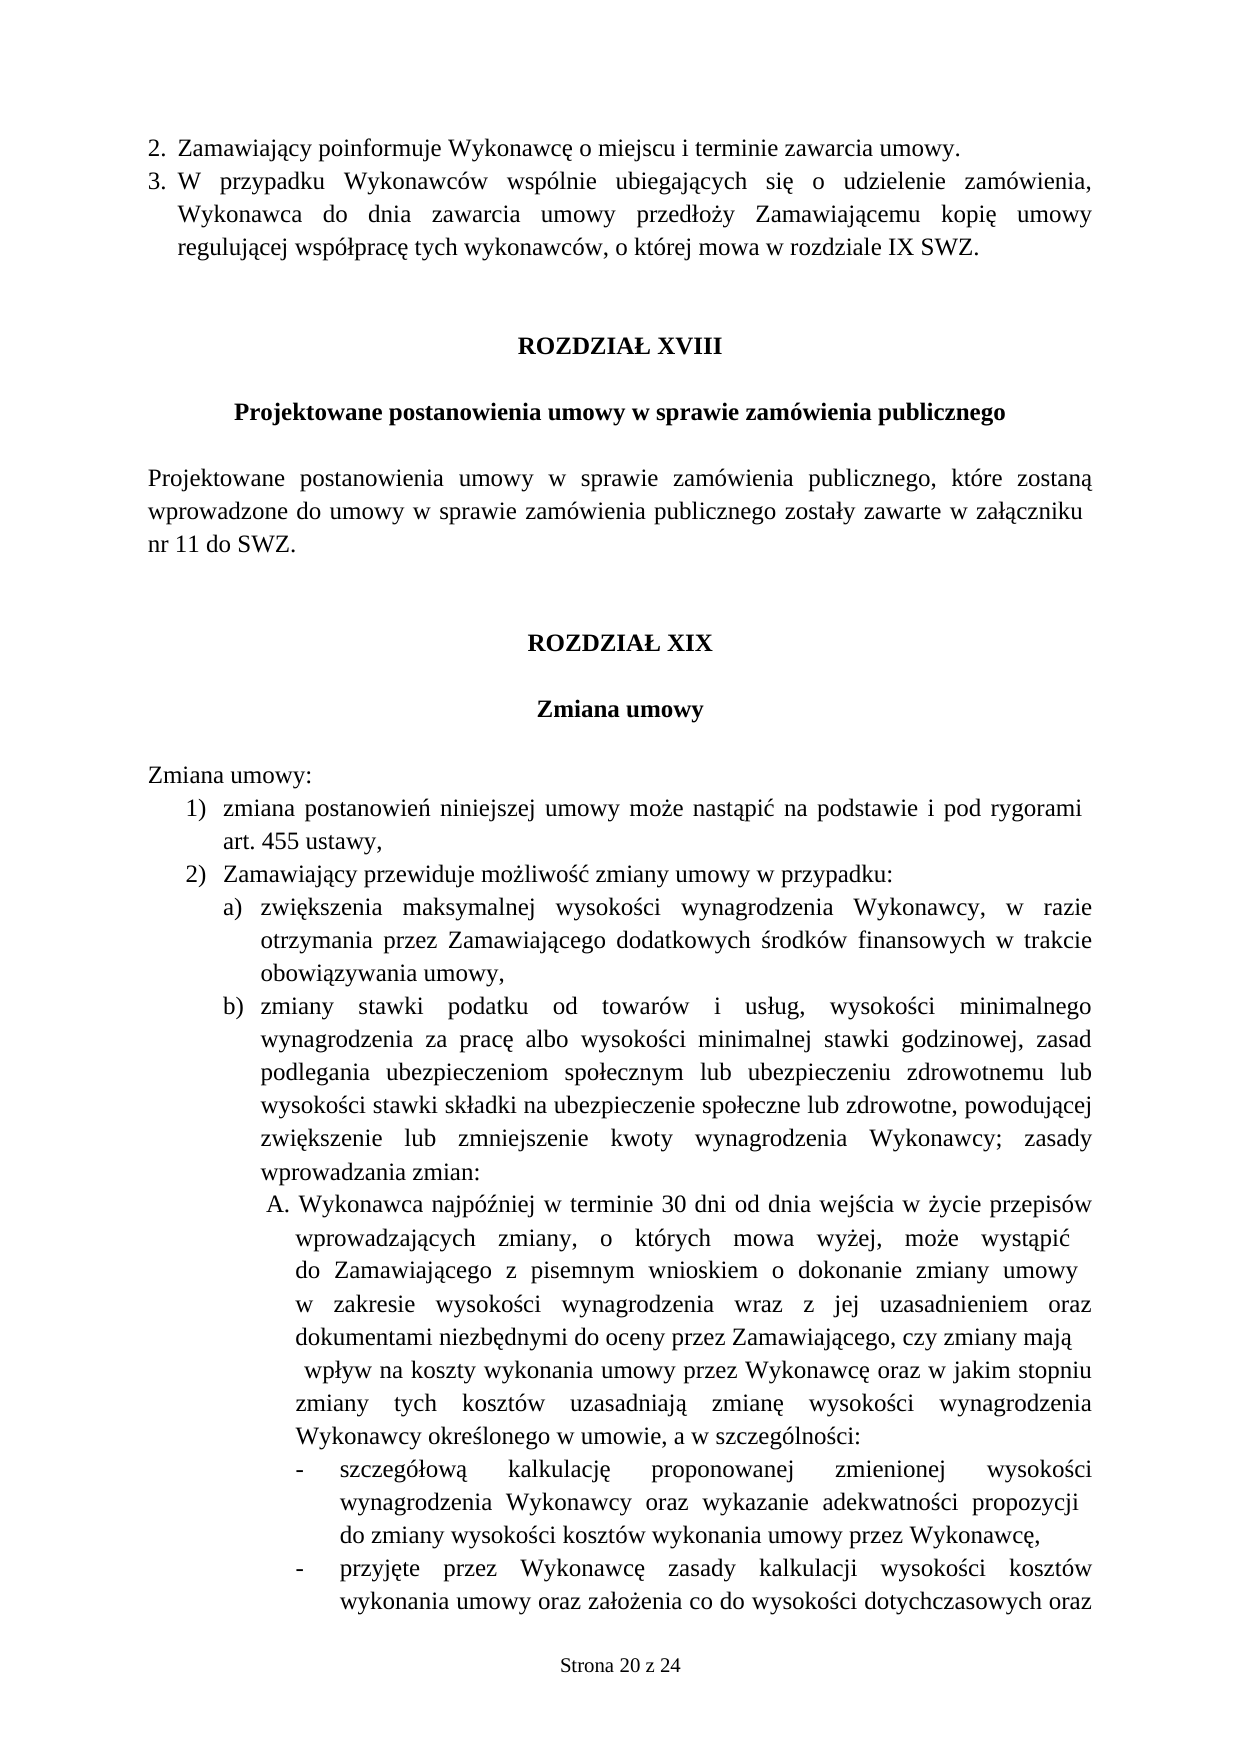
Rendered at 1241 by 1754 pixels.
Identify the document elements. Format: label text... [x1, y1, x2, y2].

text Projektowane postanowienia umowy w sprawie zamówienia publicznego, które zostaną wprowadzone do umowy w sprawie zamówienia publicznego zostały zawarte w załączniku nr 11 do SWZ. [148, 463, 1093, 558]
text ROZDZIAŁ XVIII [148, 331, 1093, 360]
text Zmiana umowy [148, 694, 1093, 723]
text - szczegółową kalkulację proponowanej zmienionej wysokości wynagrodzenia Wykonawcy oraz wykazanie adekwatności propozycji do zmiany wysokości kosztów wykonania umowy przez Wykonawcę, [295, 1454, 1093, 1548]
list W przypadku Wykonawców wspólnie ubiegających się o udzielenie zamówienia, Wykonawca do dnia zawarcia umowy przedłoży Zamawiającemu kopię umowy regulującej współpracę tych wykonawców, o której mowa w rozdziale IX SWZ. [148, 166, 1093, 261]
list Zamawiający poinformuje Wykonawcę o miejscu i terminie zawarcia umowy. [148, 133, 1093, 162]
text Zmiana umowy: [148, 760, 1093, 789]
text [295, 1553, 1093, 1614]
text A. Wykonawca najpóźniej w terminie 30 dni od dnia wejścia w życie przepisów wprowadzających zmiany, o których mowa wyżej, może wystąpić do Zamawiającego z pisemnym wnioskiem o dokonanie zmiany umowy w zakresie wysokości wynagrodzenia wraz z jej uzasadnieniem oraz dokumentami niezbędnymi do oceny przez Zamawiającego, czy zmiany mają [266, 1189, 1093, 1350]
text wpływ na koszty wykonania umowy przez Wykonawcę oraz w jakim stopniu zmiany tych kosztów uzasadniają zmianę wysokości wynagrodzenia Wykonawcy określonego w umowie, a w szczególności: [251, 1355, 1093, 1449]
list Zamawiający przewiduje możliwość zmiany umowy w przypadku: [185, 859, 1093, 888]
text ROZDZIAŁ XIX [148, 628, 1093, 657]
list zmiana postanowień niniejszej umowy może nastąpić na podstawie i pod rygorami art. 455 ustawy, [185, 793, 1093, 855]
list zwiększenia maksymalnej wysokości wynagrodzenia Wykonawcy, w razie otrzymania przez Zamawiającego dodatkowych środków finansowych w trakcie obowiązywania umowy, [223, 892, 1093, 987]
list zmiany stawki podatku od towarów i usług, wysokości minimalnego wynagrodzenia za pracę albo wysokości minimalnej stawki godzinowej, zasad podlegania ubezpieczeniom społecznym lub ubezpieczeniu zdrowotnemu lub wysokości stawki składki na ubezpieczenie społeczne lub zdrowotne, powodującej zwiększenie lub zmniejszenie kwoty wynagrodzenia Wykonawcy; zasady wprowadzania zmian: [223, 991, 1093, 1185]
text Projektowane postanowienia umowy w sprawie zamówienia publicznego [148, 397, 1093, 426]
